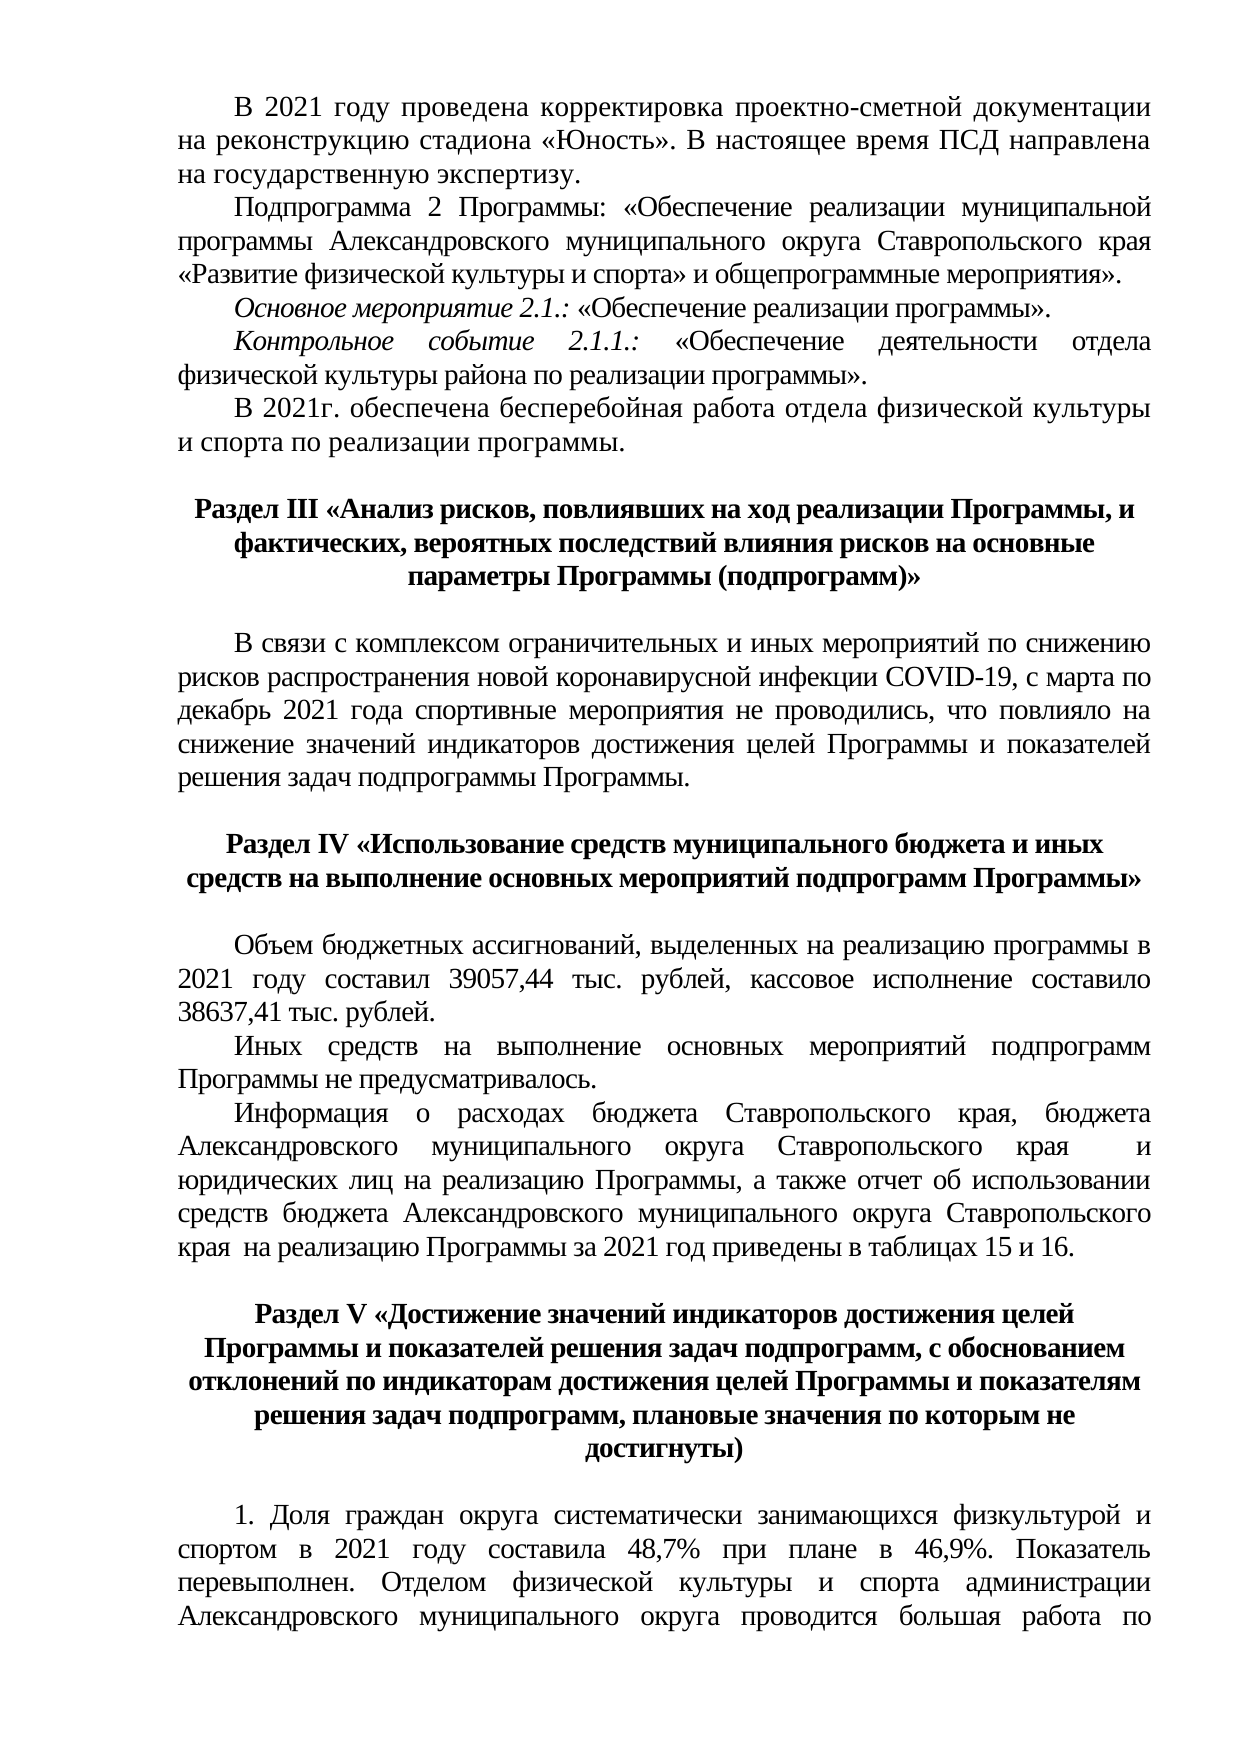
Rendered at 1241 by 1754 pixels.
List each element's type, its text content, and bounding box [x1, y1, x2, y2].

text Раздел V «Достижение значений индикаторов достижения целей Программы и показателей решения задач подпрограмм, с обоснованием отклонений по индикаторам достижения целей Программы и показателям решения задач подпрограмм, плановые значения по которым не достигнуты) [177, 1296, 1152, 1464]
text В 2021г. обеспечена бесперебойная работа отдела физической культуры и спорта по реализации программы. [177, 391, 1152, 458]
text Информация о расходах бюджета Ставропольского края, бюджета Александровского муниципального округа Ставропольского края и юридических лиц на реализацию Программы, а также отчет об использовании средств бюджета Александровского муниципального округа Ставропольского края на реализацию Программы за 2021 год приведены в таблицах 15 и 16. [177, 1095, 1152, 1263]
text Раздел IV «Использование средств муниципального бюджета и иных средств на выполнение основных мероприятий подпрограмм Программы» [177, 827, 1152, 894]
text Контрольное событие 2.1.1.: «Обеспечение деятельности отдела физической культуры района по реализации программы». [177, 323, 1152, 391]
text Подпрограмма 2 Программы: «Обеспечение реализации муниципальной программы Александровского муниципального округа Ставропольского края «Развитие физической культуры и спорта» и общепрограммные мероприятия». [177, 189, 1152, 290]
text Иных средств на выполнение основных мероприятий подпрограмм Программы не предусматривалось. [177, 1028, 1152, 1095]
text Основное мероприятие 2.1.: «Обеспечение реализации программы». [177, 290, 1152, 323]
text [177, 1497, 1152, 1632]
text В 2021 году проведена корректировка проектно-сметной документации на реконструкцию стадиона «Юность». В настоящее время ПСД направлена на государственную экспертизу. [177, 89, 1152, 189]
text Раздел III «Анализ рисков, повлиявших на ход реализации Программы, и фактических, вероятных последствий влияния рисков на основные параметры Программы (подпрограмм)» [177, 491, 1152, 592]
text Объем бюджетных ассигнований, выделенных на реализацию программы в 2021 году составил 39057,44 тыс. рублей, кассовое исполнение составило 38637,41 тыс. рублей. [177, 927, 1152, 1028]
text В связи с комплексом ограничительных и иных мероприятий по снижению рисков распространения новой коронавирусной инфекции COVID-19, с марта по декабрь 2021 года спортивные мероприятия не проводились, что повлияло на снижение значений индикаторов достижения целей Программы и показателей решения задач подпрограммы Программы. [177, 625, 1152, 793]
